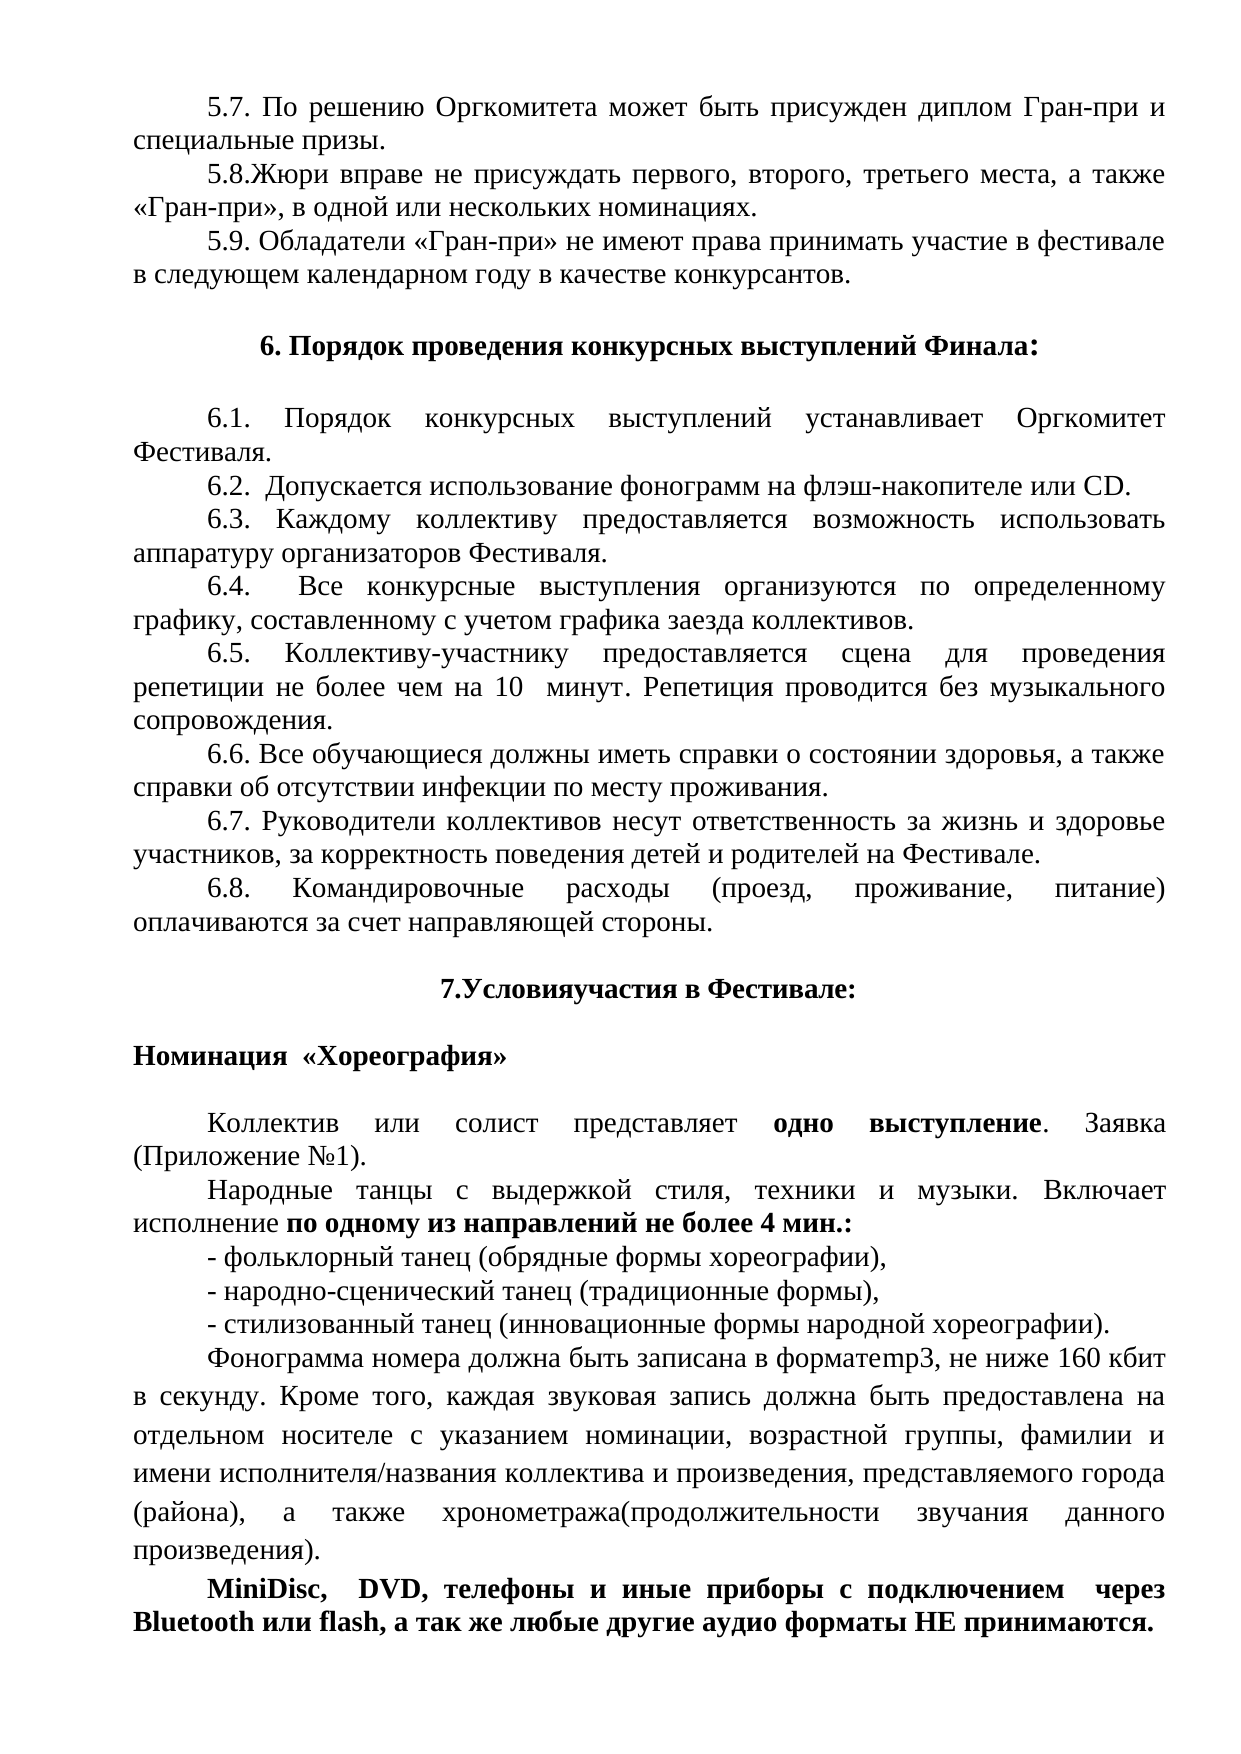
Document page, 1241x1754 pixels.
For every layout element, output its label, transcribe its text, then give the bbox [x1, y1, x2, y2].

text 6. Порядок проведения конкурсных выступлений Финала: [133, 324, 1166, 362]
text - стилизованный танец (инновационные формы народной хореографии). [133, 1306, 1166, 1340]
text 6.3. Каждому коллективу предоставляется возможность использовать аппаратуру организаторов Фестиваля. [133, 501, 1166, 568]
text 6.2. Допускается использование фонограмм на флэш-накопителе или СD. [133, 468, 1166, 501]
text Коллектив или солист представляет одно выступление. Заявка (Приложение №1). [133, 1105, 1166, 1172]
text MiniDisc, DVD, телефоны и иные приборы с подключением через Bluetooth или flash, а так же любые другие аудио форматы НЕ принимаются. [133, 1571, 1166, 1638]
text 6.8. Командировочные расходы (проезд, проживание, питание) оплачиваются за счет направляющей стороны. [133, 870, 1166, 937]
text 7.Условияучастия в Фестивале: [133, 971, 1164, 1004]
text 6.7. Руководители коллективов несут ответственность за жизнь и здоровье участников, за корректность поведения детей и родителей на Фестивале. [133, 803, 1166, 870]
text 5.8.Жюри вправе не присуждать первого, второго, третьего места, а также «Гран-при», в одной или нескольких номинациях. [133, 156, 1166, 223]
text 6.6. Все обучающиеся должны иметь справки о состоянии здоровья, а также справки об отсутствии инфекции по месту проживания. [133, 736, 1166, 803]
text Народные танцы с выдержкой стиля, техники и музыки. Включает исполнение по одному из направлений не более 4 мин.: [133, 1172, 1166, 1239]
text - народно-сценический танец (традиционные формы), [133, 1273, 1166, 1306]
text 6.4. Все конкурсные выступления организуются по определенному графику, составленному с учетом графика заезда коллективов. [133, 568, 1166, 635]
text - фольклорный танец (обрядные формы хореографии), [133, 1239, 1166, 1273]
text 5.9. Обладатели «Гран-при» не имеют права принимать участие в фестивале в следующем календарном году в качестве конкурсантов. [133, 223, 1166, 290]
text 6.1. Порядок конкурсных выступлений устанавливает Оргкомитет Фестиваля. [133, 401, 1166, 468]
text Номинация «Хореография» [133, 1038, 1166, 1071]
text Фонограмма номера должна быть записана в форматеmp3, не ниже 160 кбит в секунду. Кроме того, каждая звуковая запись должна быть предоставлена на отдельном носителе с указанием номинации, возрастной группы, фамилии и имени исполнителя/названия коллектива и произведения, представляемого города (района), а также хронометража(продолжительности звучания данного произведения). [133, 1340, 1166, 1566]
text 5.7. По решению Оргкомитета может быть присужден диплом Гран-при и специальные призы. [133, 89, 1166, 156]
text 6.5. Коллективу-участнику предоставляется сцена для проведения репетиции не более чем на 10 минут. Репетиция проводится без музыкального сопровождения. [133, 635, 1166, 736]
